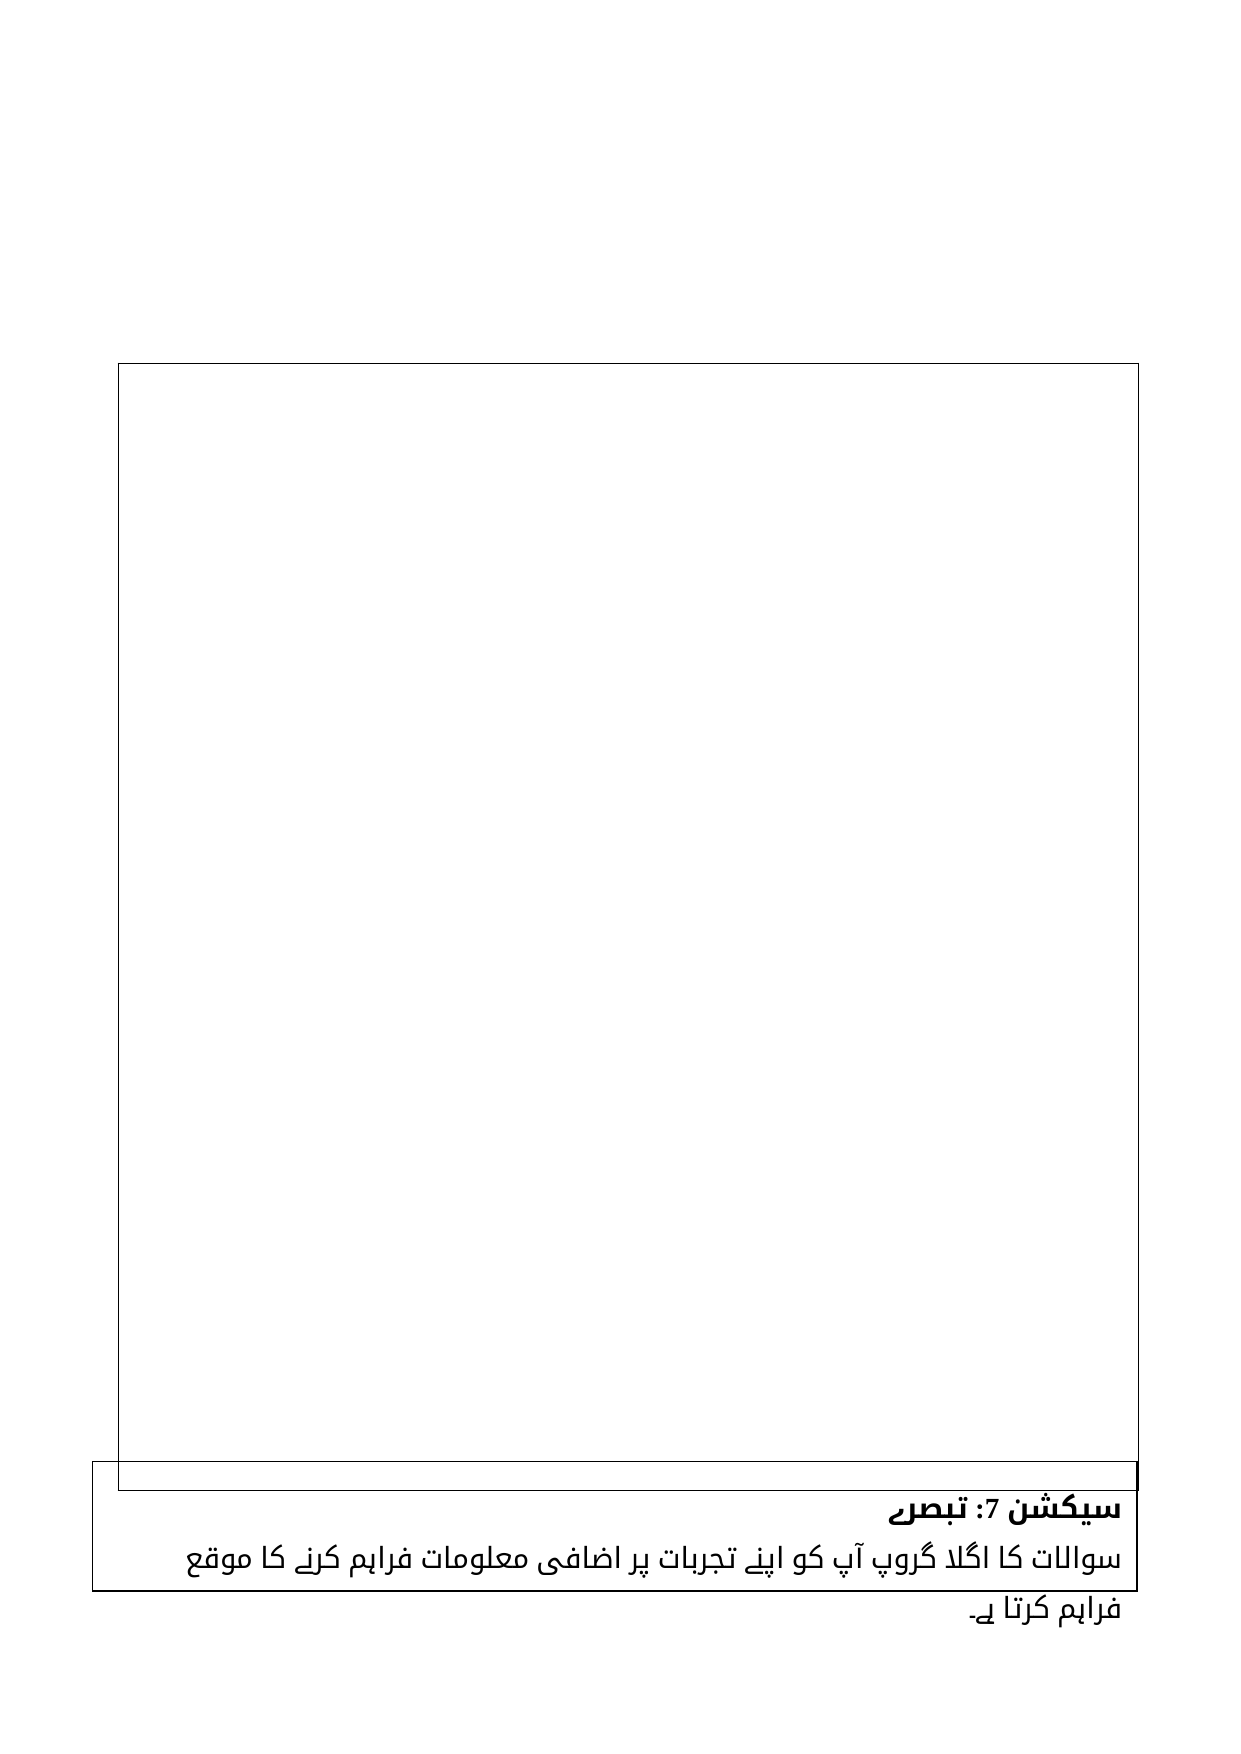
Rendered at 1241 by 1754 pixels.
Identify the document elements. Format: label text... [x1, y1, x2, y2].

table_header [119, 364, 1138, 1461]
text سوالات کا اگلا گروپ آپ کو اپنے تجربات پر اضافی معلومات فراہم کرنے کا موقع فراہم کرتا ہے۔ [118, 1592, 1122, 1625]
table_header [119, 1462, 1136, 1490]
text سیکشن 7: تبصرے [118, 1491, 1122, 1524]
text سوالات کا اگلا گروپ آپ کو اپنے تجربات پر اضافی معلومات فراہم کرنے کا موقع فراہم کرتا ہے۔ [118, 1541, 1122, 1590]
